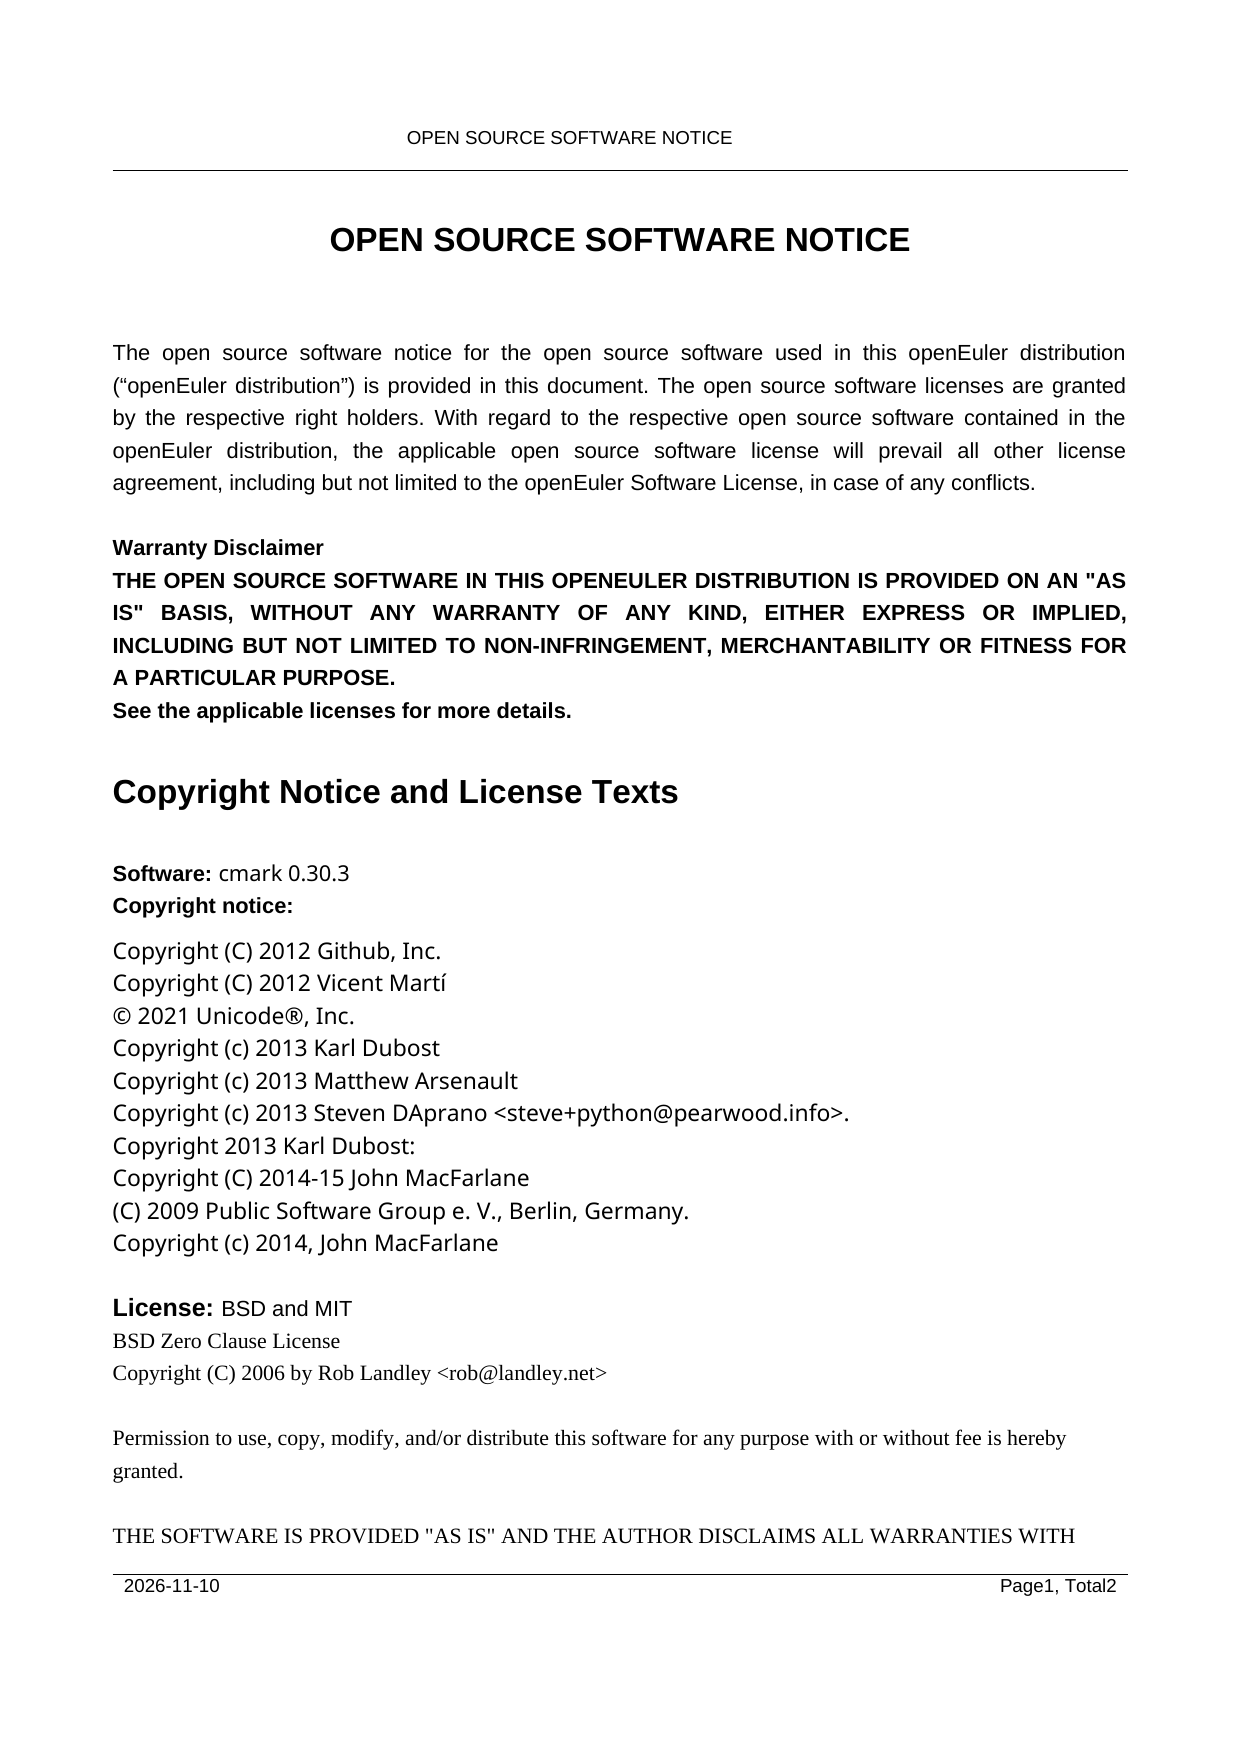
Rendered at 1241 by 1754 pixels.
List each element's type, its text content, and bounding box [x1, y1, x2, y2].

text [112, 1324, 1128, 1551]
text Copyright (C) 2012 Github, Inc. Copyright (C) 2012 Vicent Martí © 2021 Unicode®, Inc. Copyright (c) 2013 Karl Dubost Copyright (c) 2013 Matthew Arsenault Copyright (c) 2013 Steven DAprano <steve+python@pearwood.info>. Copyright 2013 Karl Dubost: Copyright (C) 2014-15 John MacFarlane (C) 2009 Public Software Group e. V., Berlin, Germany. Copyright (c) 2014, John MacFarlane [112, 934, 1128, 1291]
text License: BSD and MIT [112, 1291, 1128, 1324]
text Copyright notice: [112, 889, 1128, 921]
text OPEN SOURCE SOFTWARE NOTICE [112, 206, 1128, 271]
text Warranty Disclaimer [112, 531, 1128, 564]
text The open source software notice for the open source software used in this openEuler distribution (“openEuler distribution”) is provided in this document. The open source software licenses are granted by the respective right holders. With regard to the respective open source software contained in the openEuler distribution, the applicable open source software license will prevail all other license agreement, including but not limited to the openEuler Software License, in case of any conflicts. [112, 336, 1128, 499]
title Software: cmark 0.30.3 [112, 856, 1128, 889]
text Copyright Notice and License Texts [112, 759, 1128, 824]
text THE OPEN SOURCE SOFTWARE IN THIS OPENEULER DISTRIBUTION IS PROVIDED ON AN "AS IS" BASIS, WITHOUT ANY WARRANTY OF ANY KIND, EITHER EXPRESS OR IMPLIED, INCLUDING BUT NOT LIMITED TO NON-INFRINGEMENT, MERCHANTABILITY OR FITNESS FOR A PARTICULAR PURPOSE. See the applicable licenses for more details. [112, 564, 1128, 726]
